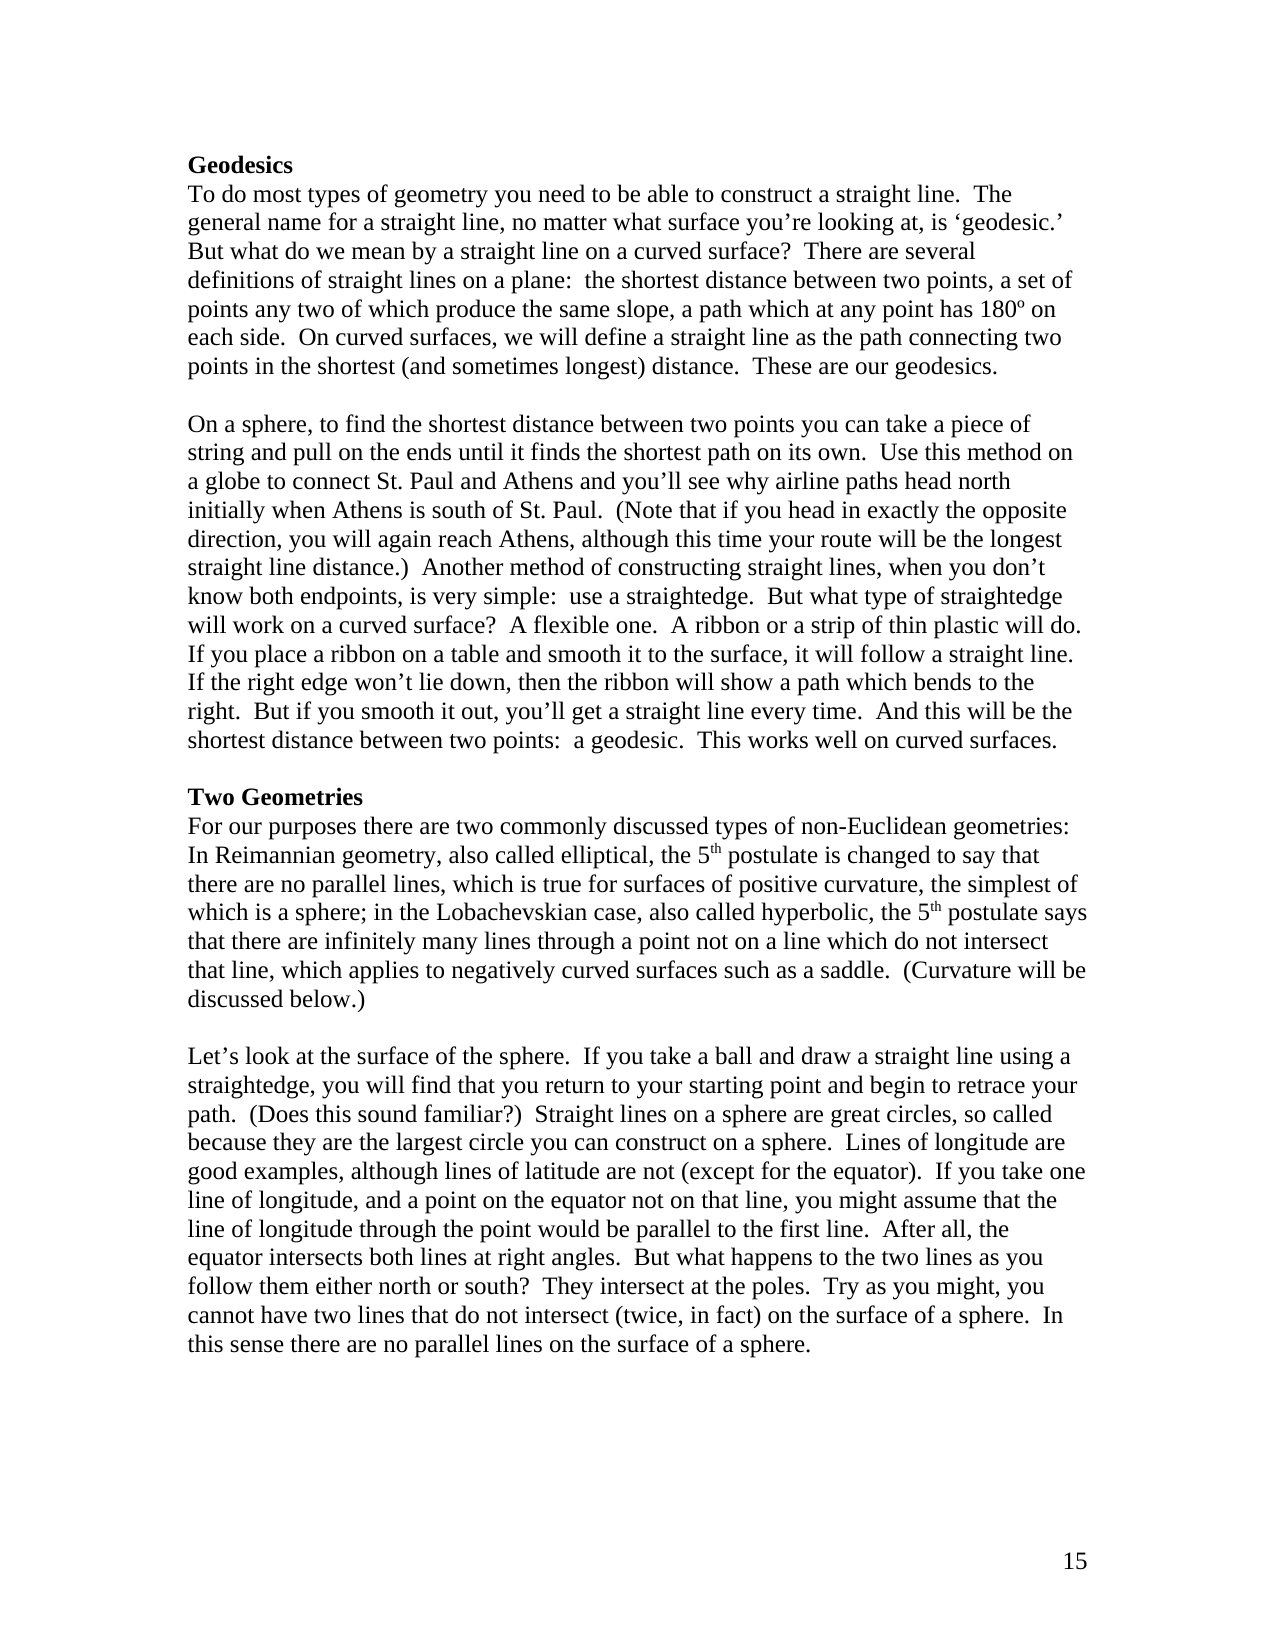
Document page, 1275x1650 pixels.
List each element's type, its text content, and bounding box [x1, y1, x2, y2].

text Two Geometries [187, 782, 1087, 811]
text Let’s look at the surface of the sphere. If you take a ball and draw a straight line using a straightedge, you will find that you return to your starting point and begin to retrace your path. (Does this sound familiar?) Straight lines on a sphere are great circles, so called because they are the largest circle you can construct on a sphere. Lines of longitude are good examples, although lines of latitude are not (except for the equator). If you take one line of longitude, and a point on the equator not on that line, you might assume that the line of longitude through the point would be parallel to the first line. After all, the equator intersects both lines at right angles. But what happens to the two lines as you follow them either north or south? They intersect at the poles. Try as you might, you cannot have two lines that do not intersect (twice, in fact) on the surface of a sphere. In this sense there are no parallel lines on the surface of a sphere. [187, 1041, 1087, 1357]
text To do most types of geometry you need to be able to construct a straight line. The general name for a straight line, no matter what surface you’re looking at, is ‘geodesic.’ But what do we mean by a straight line on a curved surface? There are several definitions of straight lines on a plane: the shortest distance between two points, a set of points any two of which produce the same slope, a path which at any point has 180º on each side. On curved surfaces, we will define a straight line as the path connecting two points in the shortest (and sometimes longest) distance. These are our geodesics. [187, 179, 1087, 380]
text On a sphere, to find the shortest distance between two points you can take a piece of string and pull on the ends until it finds the shortest path on its own. Use this method on a globe to connect and and you’ll see why airline paths head north initially when is south of . (Note that if you head in exactly the opposite direction, you will again reach , although this time your route will be the longest straight line distance.) Another method of constructing straight lines, when you don’t know both endpoints, is very simple: use a straightedge. But what type of straightedge will work on a curved surface? A flexible one. A ribbon or a strip of thin plastic will do. If you place a ribbon on a table and smooth it to the surface, it will follow a straight line. If the right edge won’t lie down, then the ribbon will show a path which bends to the right. But if you smooth it out, you’ll get a straight line every time. And this will be the shortest distance between two points: a geodesic. This works well on curved surfaces. [187, 409, 1087, 754]
text For our purposes there are two commonly discussed types of non-Euclidean geometries: In Reimannian geometry, also called elliptical, the 5th postulate is changed to say that there are no parallel lines, which is true for surfaces of positive curvature, the simplest of which is a sphere; in the Lobachevskian case, also called hyperbolic, the 5th postulate says that there are infinitely many lines through a point not on a line which do not intersect that line, which applies to negatively curved surfaces such as a saddle. (Curvature will be discussed below.) [187, 811, 1087, 1012]
text Geodesics [187, 150, 1087, 179]
